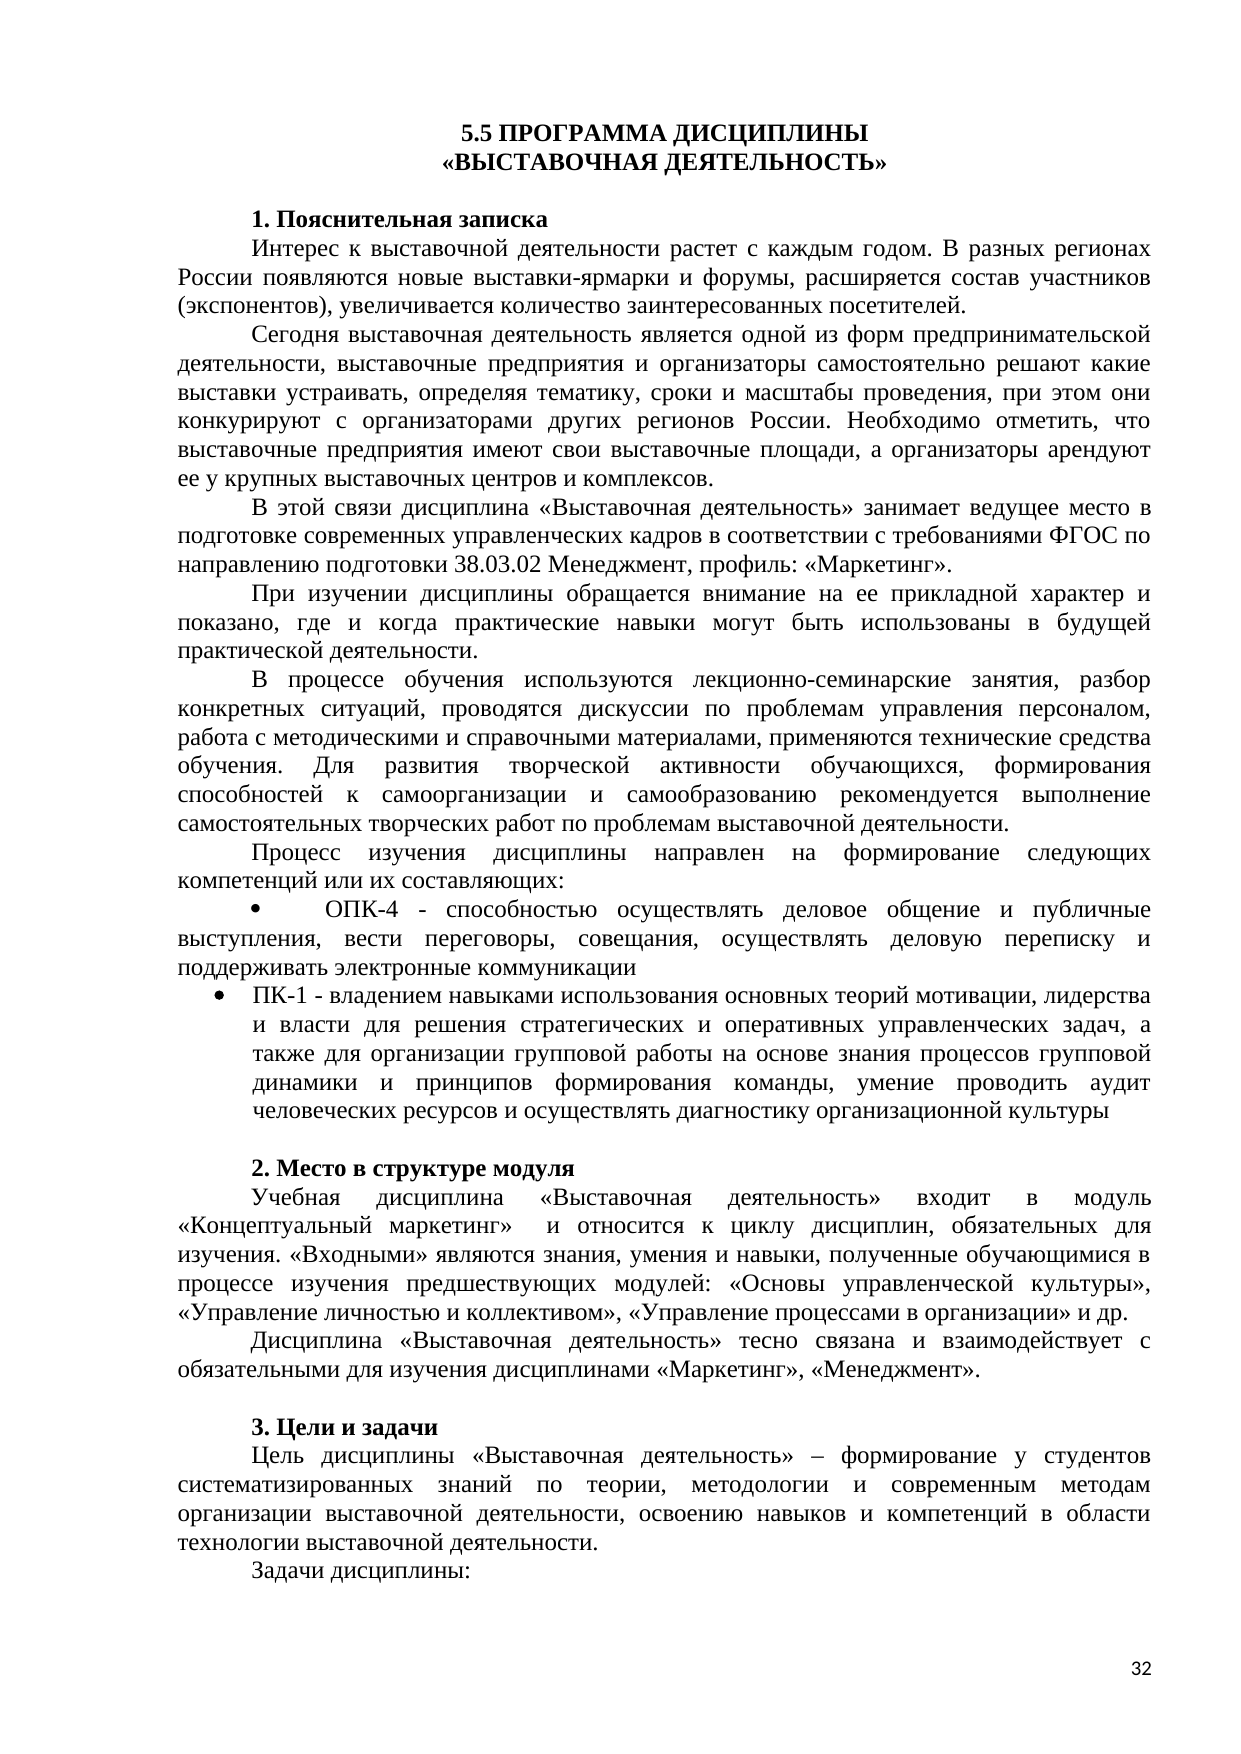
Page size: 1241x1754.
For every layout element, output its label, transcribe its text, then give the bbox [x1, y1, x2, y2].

list ПК-1 - владением навыками использования основных теорий мотивации, лидерства и власти для решения стратегических и оперативных управленческих задач, а также для организации групповой работы на основе знания процессов групповой динамики и принципов формирования команды, умение проводить аудит человеческих ресурсов и осуществлять диагностику организационной культуры [215, 981, 1152, 1124]
text Цель дисциплины «Выставочная деятельность» – формирование у студентов систематизированных знаний по теории, методологии и современным методам организации выставочной деятельности, освоению навыков и компетенций в области технологии выставочной деятельности. [177, 1441, 1152, 1556]
text Дисциплина «Выставочная деятельность» тесно связана и взаимодействует с обязательными для изучения дисциплинами «Маркетинг», «Менеджмент». [177, 1326, 1152, 1383]
text Задачи дисциплины: [177, 1556, 1152, 1584]
text Учебная дисциплина «Выставочная деятельность» входит в модуль «Концептуальный маркетинг» и относится к циклу дисциплин, обязательных для изучения. «Входными» являются знания, умения и навыки, полученные обучающимися в процессе изучения предшествующих модулей: «Основы управленческой культуры», «Управление личностью и коллективом», «Управление процессами в организации» и др. [177, 1182, 1152, 1326]
text 5.5 ПРОГРАММА ДИСЦИПЛИНЫ [177, 118, 1152, 147]
text Процесс изучения дисциплины направлен на формирование следующих компетенций или их составляющих: [177, 837, 1152, 894]
text В этой связи дисциплина «Выставочная деятельность» занимает ведущее место в подготовке современных управленческих кадров в соответствии с требованиями ФГОС по направлению подготовки 38.03.02 Менеджмент, профиль: «Маркетинг». [177, 492, 1152, 578]
text 2. Место в структуре модуля [177, 1153, 1152, 1182]
text В процессе обучения используются лекционно-семинарские занятия, разбор конкретных ситуаций, проводятся дискуссии по проблемам управления персоналом, работа с методическими и справочными материалами, применяются технические средства обучения. Для развития творческой активности обучающихся, формирования способностей к самоорганизации и самообразованию рекомендуется выполнение самостоятельных творческих работ по проблемам выставочной деятельности. [177, 664, 1152, 837]
list ОПК-4 - способностью осуществлять деловое общение и публичные выступления, вести переговоры, совещания, осуществлять деловую переписку и поддерживать электронные коммуникации [177, 894, 1152, 981]
text Сегодня выставочная деятельность является одной из форм предпринимательской деятельности, выставочные предприятия и организаторы самостоятельно решают какие выставки устраивать, определяя тематику, сроки и масштабы проведения, при этом они конкурируют с организаторами других регионов России. Необходимо отметить, что выставочные предприятия имеют свои выставочные площади, а организаторы арендуют ее у крупных выставочных центров и комплексов. [177, 319, 1152, 492]
text «ВЫСТАВОЧНАЯ ДЕЯТЕЛЬНОСТЬ» [177, 147, 1152, 176]
text 3. Цели и задачи [177, 1412, 1152, 1441]
text 1. Пояснительная записка [177, 204, 1152, 233]
text Интерес к выставочной деятельности растет с каждым годом. В разных регионах России появляются новые выставки-ярмарки и форумы, расширяется состав участников (экспонентов), увеличивается количество заинтересованных посетителей. [177, 233, 1152, 319]
text При изучении дисциплины обращается внимание на ее прикладной характер и показано, где и когда практические навыки могут быть использованы в будущей практической деятельности. [177, 578, 1152, 664]
